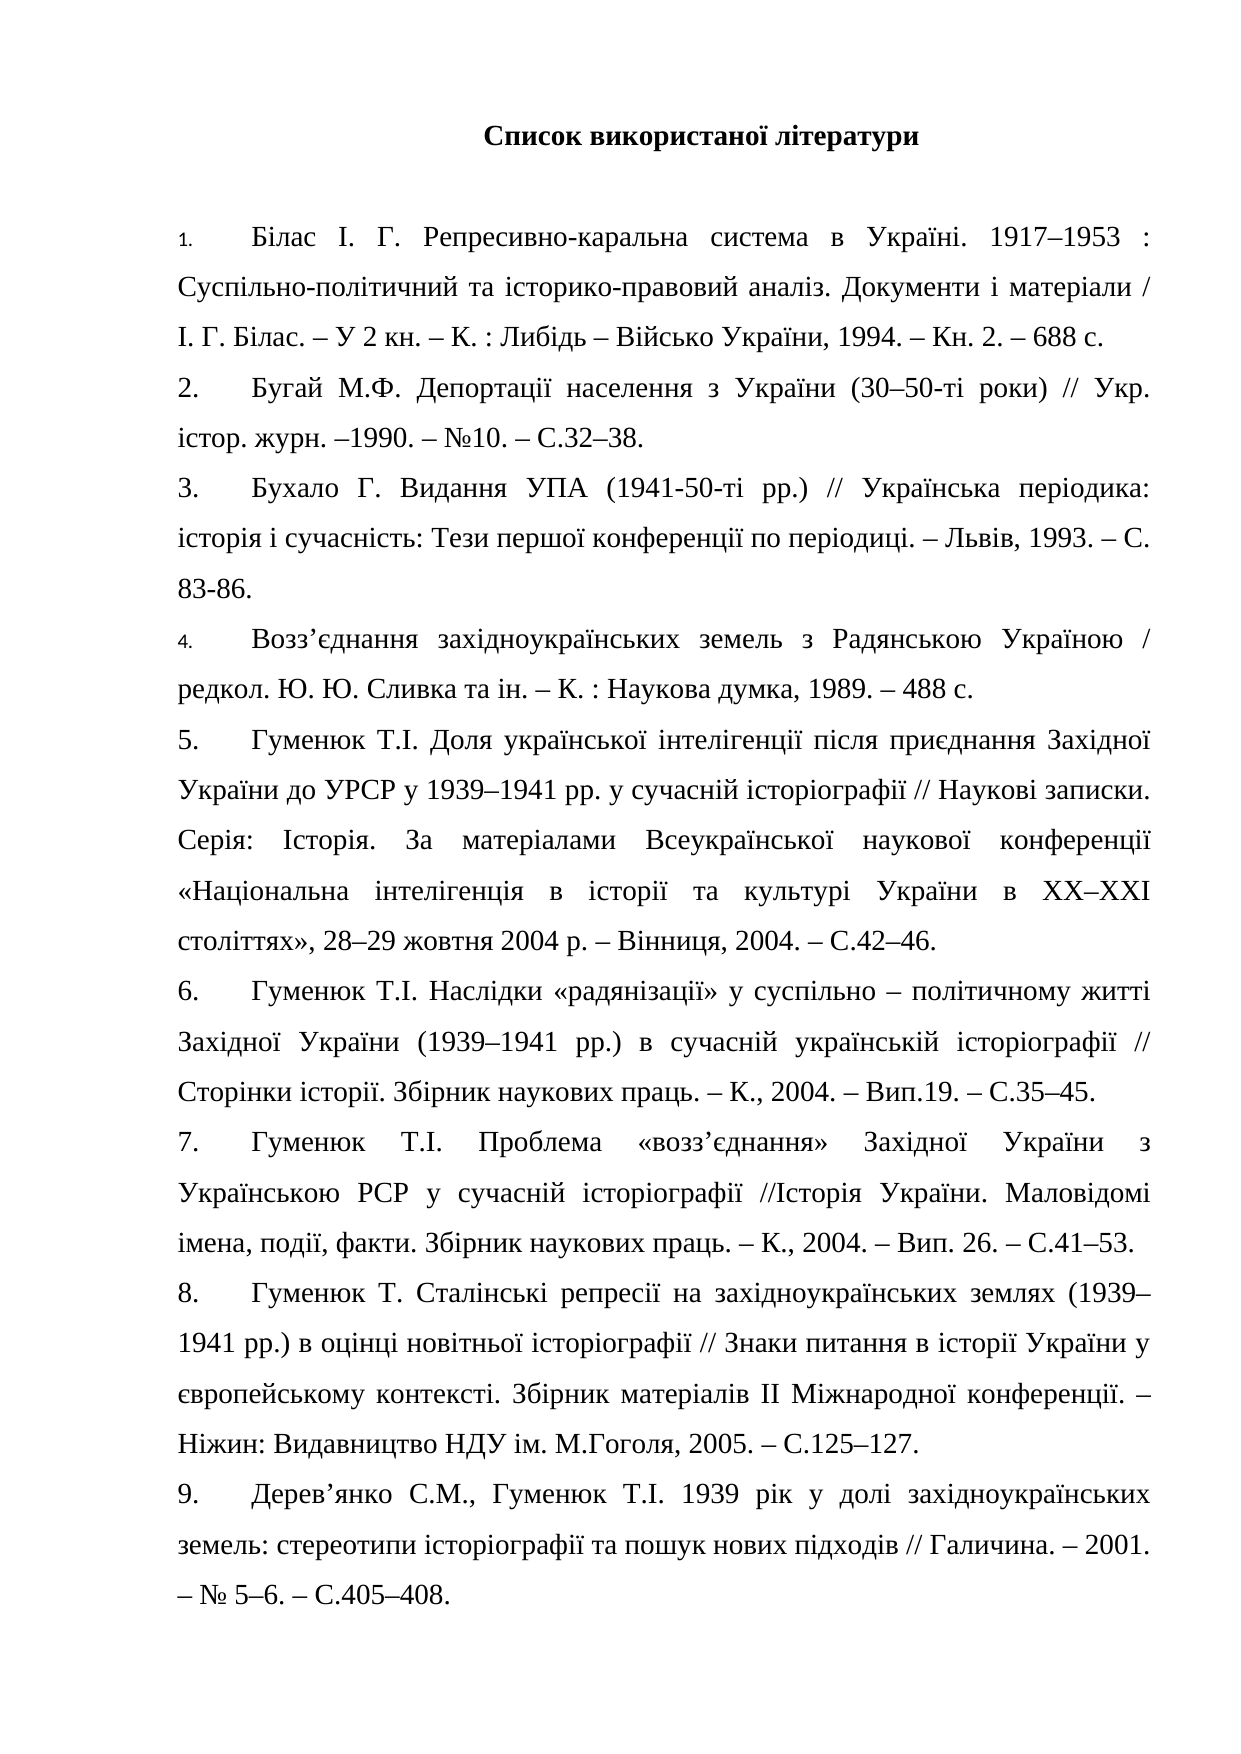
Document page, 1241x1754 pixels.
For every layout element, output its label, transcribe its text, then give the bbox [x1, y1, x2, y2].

list Бугай М.Ф. Депортації населення з України (30–50-ті роки) // Укр. істор. журн. –1990. – №10. – С.32–38. [177, 370, 1152, 453]
list Дерев’янко С.М., Гуменюк Т.І. 1939 рік у долі західноукраїнських земель: стереотипи історіографії та пошук нових підходів // Галичина. – 2001. – № 5–6. – С.405–408. [177, 1477, 1152, 1611]
list Возз’єднання західноукраїнських земель з Радянською Україною / редкол. Ю. Ю. Сливка та ін. – К. : Наукова думка, 1989. – 488 с. [177, 621, 1152, 705]
list Гуменюк Т.І. Проблема «возз’єднання» Західної України з Українською РСР у сучасній історіографії //Історія України. Маловідомі імена, події, факти. Збірник наукових праць. – К., 2004. – Вип. 26. – С.41–53. [177, 1124, 1152, 1258]
text Список використаної літератури [177, 118, 1152, 152]
list Бухало Г. Видання УПА (1941-50-ті рр.) // Українська періодика: історія і сучасність: Тези першої конференції по періодиці. – Львів, 1993. – С. 83-86. [177, 470, 1152, 604]
list Білас І. Г. Репресивно-каральна система в Україні. 1917–1953 : Суспільно-політичний та історико-правовий аналіз. Документи і матеріали / І. Г. Білас. – У 2 кн. – К. : Либідь – Військо України, 1994. – Кн. 2. – 688 с. [177, 219, 1152, 353]
list Гуменюк Т. Сталінські репресії на західноукраїнських землях (1939–1941 рр.) в оцінці новітньої історіографії // Знаки питання в історії України у європейському контексті. Збірник матеріалів II Міжнародної конференції. – Ніжин: Видавництво НДУ ім. М.Гоголя, 2005. – С.125–127. [177, 1275, 1152, 1460]
list Гуменюк Т.І. Наслідки «радянізації» у суспільно – політичному житті Західної України (1939–1941 рр.) в сучасній українській історіографії // Сторінки історії. Збірник наукових праць. – К., 2004. – Вип.19. – С.35–45. [177, 973, 1152, 1108]
list Гуменюк Т.І. Доля української інтелігенції після приєднання Західної України до УРСР у 1939–1941 рр. у сучасній історіографії // Наукові записки. Серія: Історія. За матеріалами Всеукраїнської наукової конференції «Національна інтелігенція в історії та культурі України в ХХ–ХХI століттях», 28–29 жовтня 2004 р. – Вінниця, 2004. – С.42–46. [177, 722, 1152, 957]
